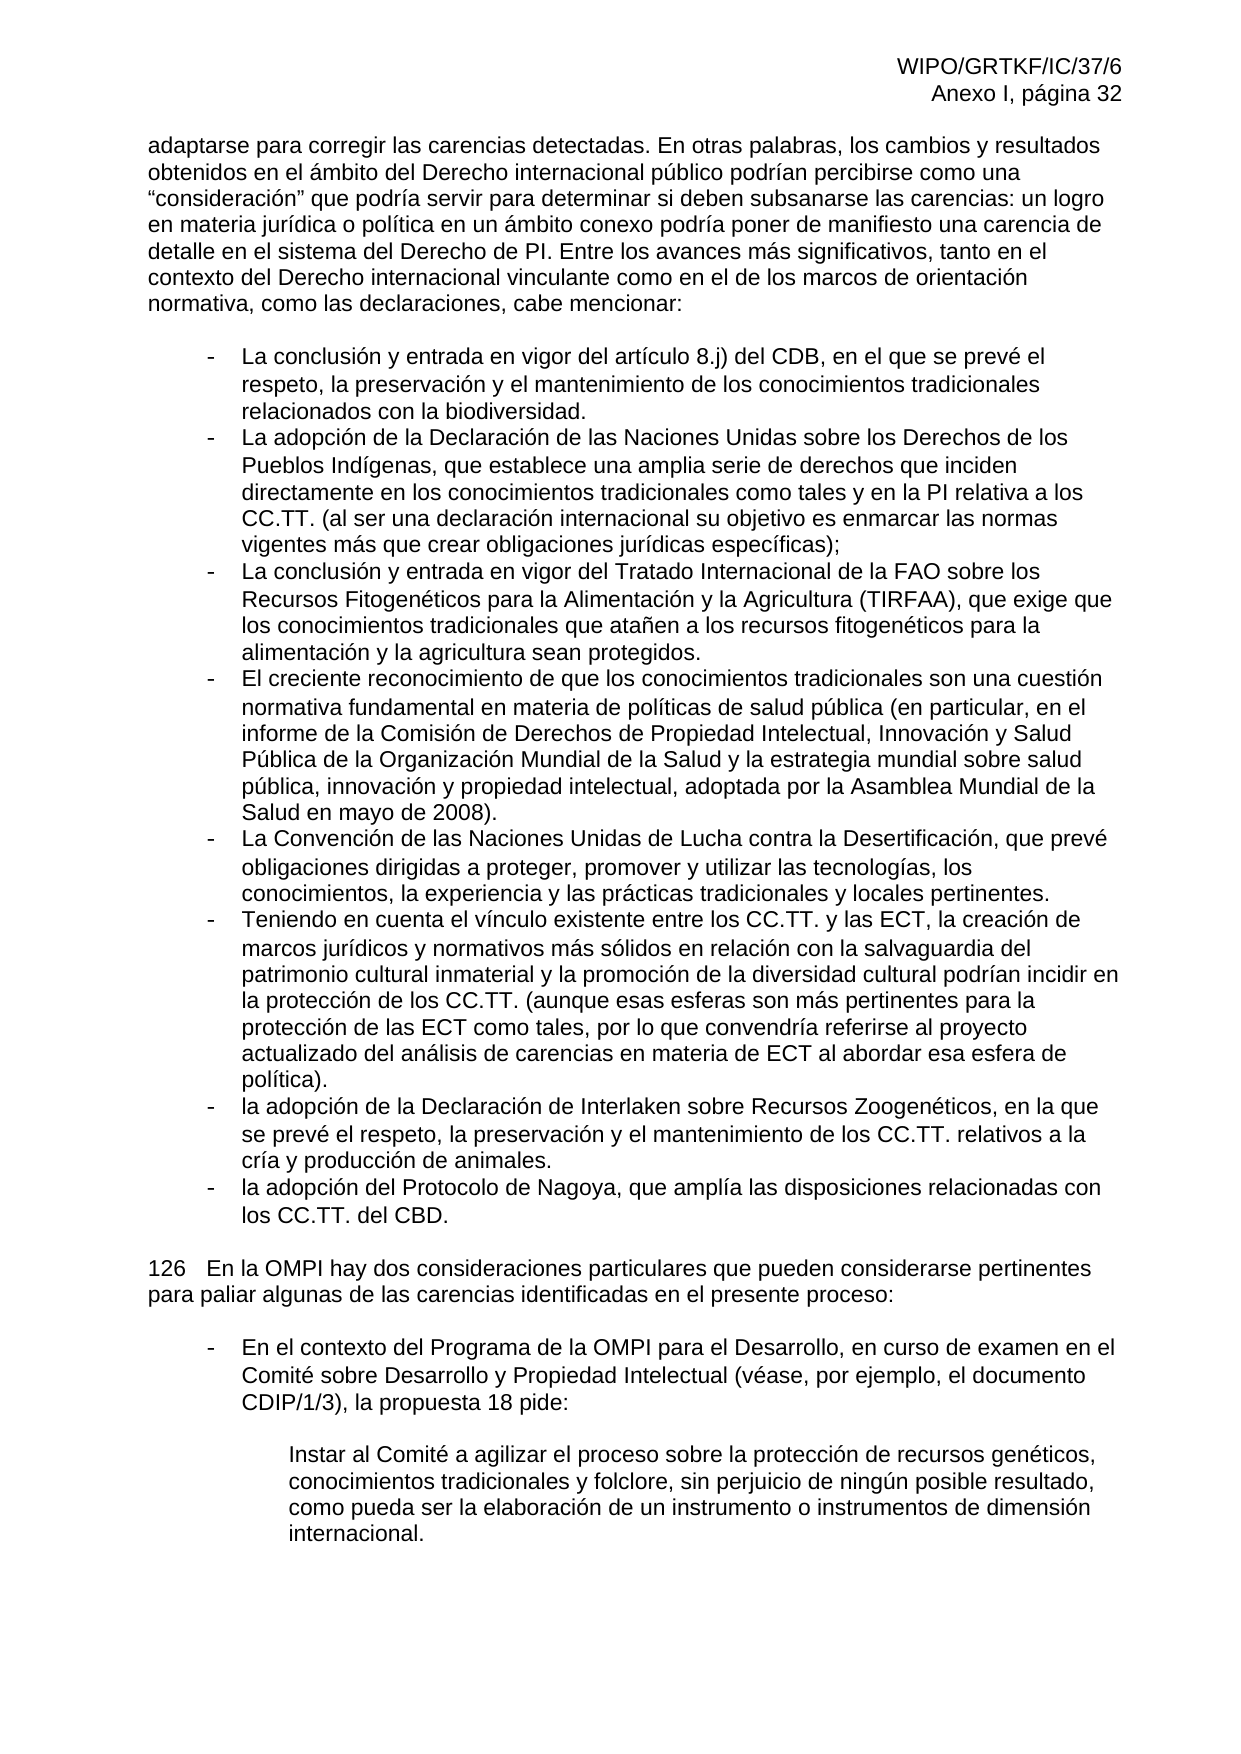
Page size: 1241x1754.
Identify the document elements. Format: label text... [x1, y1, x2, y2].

list La adopción de la Declaración de las Naciones Unidas sobre los Derechos de los Pueblos Indígenas, que establece una amplia serie de derechos que inciden directamente en los conocimientos tradicionales como tales y en la PI relativa a los CC.TT. (al ser una declaración internacional su objetivo es enmarcar las normas vigentes más que crear obligaciones jurídicas específicas); [204, 424, 1122, 558]
list la adopción de la Declaración de Interlaken sobre Recursos Zoogenéticos, en la que se prevé el respeto, la preservación y el mantenimiento de los CC.TT. relativos a la cría y producción de animales. [204, 1093, 1122, 1174]
list La conclusión y entrada en vigor del Tratado Internacional de la FAO sobre los Recursos Fitogenéticos para la Alimentación y la Agricultura (TIRFAA), que exige que los conocimientos tradicionales que atañen a los recursos fitogenéticos para la alimentación y la agricultura sean protegidos. [204, 558, 1122, 665]
list Teniendo en cuenta el vínculo existente entre los CC.TT. y las ECT, la creación de marcos jurídicos y normativos más sólidos en relación con la salvaguardia del patrimonio cultural inmaterial y la promoción de la diversidad cultural podrían incidir en la protección de los CC.TT. (aunque esas esferas son más pertinentes para la protección de las ECT como tales, por lo que convendría referirse al proyecto actualizado del análisis de carencias en materia de ECT al abordar esa esfera de política). [204, 906, 1122, 1093]
list La conclusión y entrada en vigor del artículo 8.j) del CDB, en el que se prevé el respeto, la preservación y el mantenimiento de los conocimientos tradicionales relacionados con la biodiversidad. [204, 343, 1122, 424]
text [148, 132, 1122, 317]
text conocimientos tradicionales y folclore, sin perjuicio de ningún posible resultado, como pueda ser la elaboración de un instrumento o instrumentos de dimensión internacional. [288, 1468, 1122, 1547]
list La Convención de las Naciones Unidas de Lucha contra la Desertificación, que prevé obligaciones dirigidas a proteger, promover y utilizar las tecnologías, los conocimientos, la experiencia y las prácticas tradicionales y locales pertinentes. [204, 825, 1122, 906]
list El creciente reconocimiento de que los conocimientos tradicionales son una cuestión normativa fundamental en materia de políticas de salud pública (en particular, en el informe de la Comisión de Derechos de Propiedad Intelectual, Innovación y Salud Pública de la Organización Mundial de la Salud y la estrategia mundial sobre salud pública, innovación y propiedad intelectual, adoptada por la Asamblea Mundial de la Salud en mayo de 2008). [204, 665, 1122, 825]
text En la OMPI hay dos consideraciones particulares que pueden considerarse pertinentes para paliar algunas de las carencias identificadas en el presente proceso: [148, 1255, 1122, 1308]
text Instar al Comité a agilizar el proceso sobre la protección de recursos genéticos, [288, 1441, 1122, 1468]
list la adopción del Protocolo de Nagoya, que amplía las disposiciones relacionadas con los CC.TT. del CBD. [204, 1174, 1122, 1228]
list En el contexto del Programa de la OMPI para el Desarrollo, en curso de examen en el Comité sobre Desarrollo y Propiedad Intelectual (véase, por ejemplo, el documento CDIP/1/3), la propuesta 18 pide: [204, 1334, 1122, 1415]
